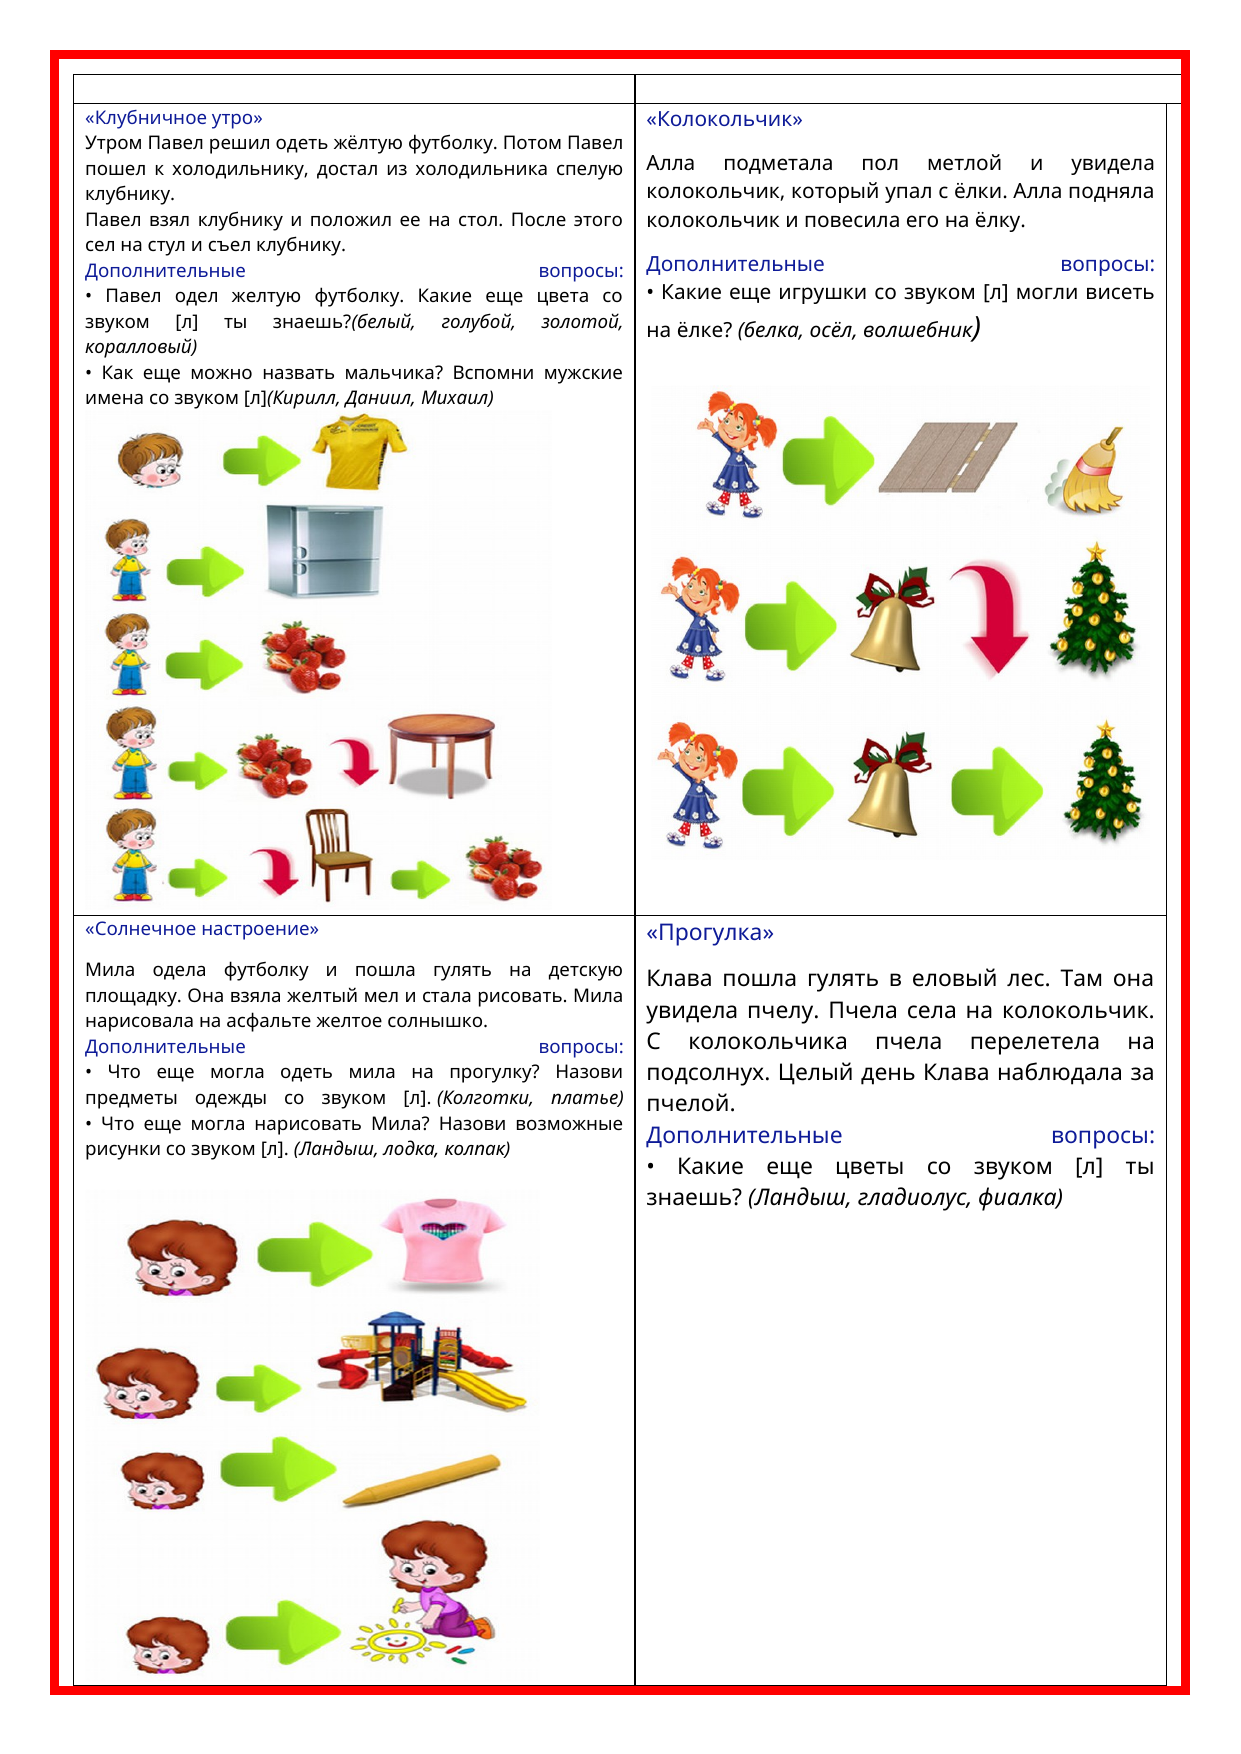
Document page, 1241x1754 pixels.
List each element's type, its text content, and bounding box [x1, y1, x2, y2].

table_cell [74, 916, 634, 1685]
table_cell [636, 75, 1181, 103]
picture [84, 1189, 541, 1682]
picture [84, 410, 552, 910]
picture [651, 385, 1150, 860]
table_cell «Клубничное утро» Утром Павел решил одеть жёлтую футболку. Потом Павел пошел к холодильнику, достал из холодильника спелую клубнику. Павел взял клубнику и положил ее на стол. После этого сел на стул и съел клубнику. Дополнительные вопросы: • Павел одел желтую футболку. Какие еще цвета со звуком [л] ты знаешь?(белый, голубой, золотой, коралловый) • Как еще можно назвать мальчика? Вспомни мужские имена со звуком [л](Кирилл, Даниил, Михаил) [74, 104, 634, 914]
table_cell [74, 75, 634, 103]
table_cell «Колокольчик» Алла подметала пол метлой и увидела колокольчик, который упал с ёлки. Алла подняла колокольчик и повесила его на ёлку. Дополнительные вопросы: • Какие еще игрушки со звуком [л] могли висеть на ёлке? (белка, осёл, волшебник) [636, 104, 1166, 914]
